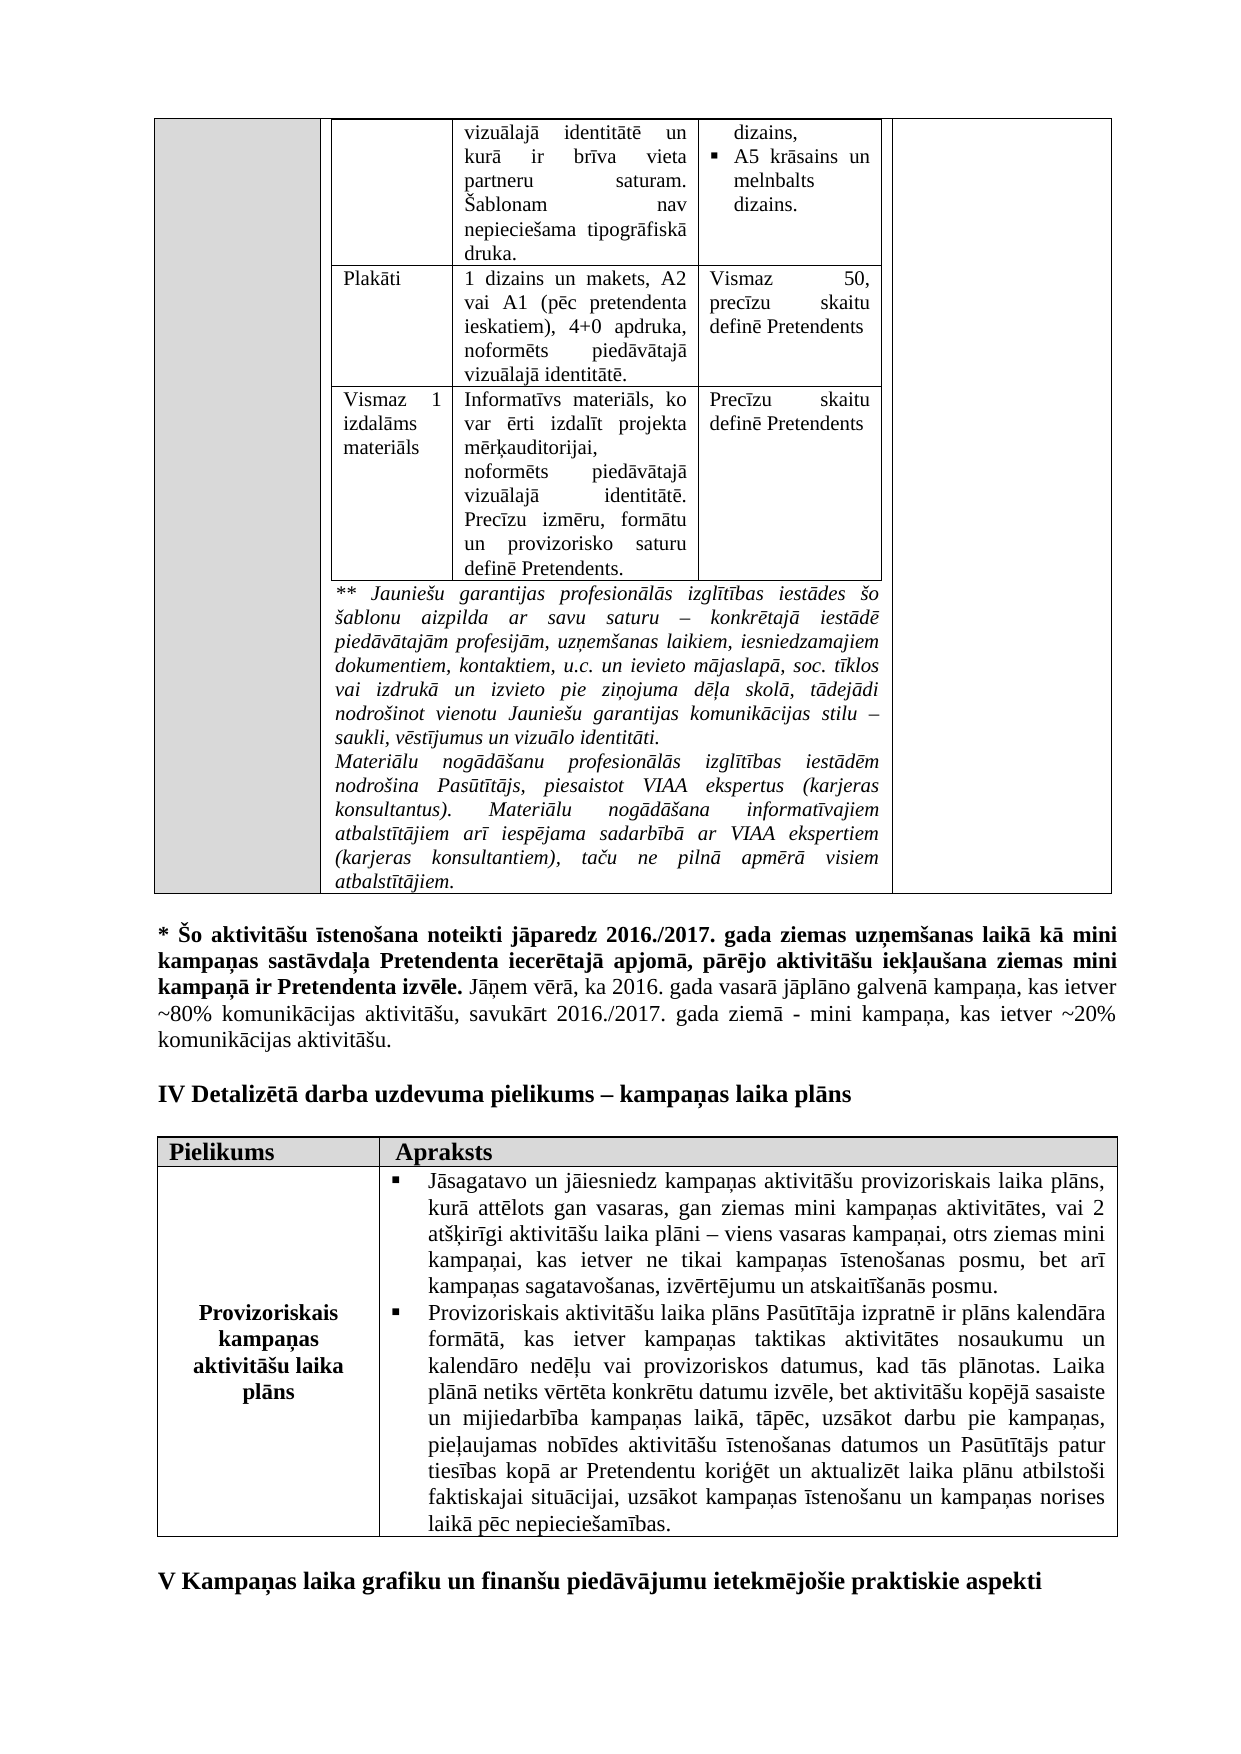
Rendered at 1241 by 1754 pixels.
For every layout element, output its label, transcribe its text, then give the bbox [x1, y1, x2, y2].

table_header Apraksts [380, 1138, 1117, 1166]
text IV Detalizētā darba uzdevuma pielikums – kampaņas laika plāns [158, 1079, 1053, 1108]
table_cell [321, 119, 892, 893]
table_header Pielikums [158, 1138, 379, 1166]
table_cell Jāsagatavo un jāiesniedz kampaņas aktivitāšu provizoriskais laika plāns, kurā attēlots gan vasaras, gan ziemas mini kampaņas aktivitātes, vai 2 atšķirīgi aktivitāšu laika plāni – viens vasaras kampaņai, otrs ziemas mini kampaņai, kas ietver ne tikai kampaņas īstenošanas posmu, bet arī kampaņas sagatavošanas, izvērtējumu un atskaitīšanās posmu. Provizoriskais aktivitāšu laika plāns Pasūtītāja izpratnē ir plāns kalendāra formātā, kas ietver kampaņas taktikas aktivitātes nosaukumu un kalendāro nedēļu vai provizoriskos datumus, kad tās plānotas. Laika plānā netiks vērtēta konkrētu datumu izvēle, bet aktivitāšu kopējā sasaiste un mijiedarbība kampaņas laikā, tāpēc, uzsākot darbu pie kampaņas, pieļaujamas nobīdes aktivitāšu īstenošanas datumos un Pasūtītājs patur tiesības kopā ar Pretendentu koriģēt un aktualizēt laika plānu atbilstoši faktiskajai situācijai, uzsākot kampaņas īstenošanu un kampaņas norises laikā pēc nepieciešamības. [380, 1167, 1117, 1536]
text * Šo aktivitāšu īstenošana noteikti jāparedz 2016./2017. gada ziemas uzņemšanas laikā kā mini kampaņas sastāvdaļa Pretendenta iecerētajā apjomā, pārējo aktivitāšu iekļaušana ziemas mini kampaņā ir Pretendenta izvēle. Jāņem vērā, ka 2016. gada vasarā jāplāno galvenā kampaņa, kas ietver ~80% komunikācijas aktivitāšu, savukārt 2016./2017. gada ziemā - mini kampaņa, kas ietver ~20% komunikācijas aktivitāšu. [158, 921, 1118, 1052]
table_cell Provizoriskais kampaņas aktivitāšu laika plāns [158, 1167, 379, 1536]
text V Kampaņas laika grafiku un finanšu piedāvājumu ietekmējošie praktiskie aspekti [158, 1566, 1053, 1595]
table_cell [155, 119, 320, 893]
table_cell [893, 119, 1111, 893]
